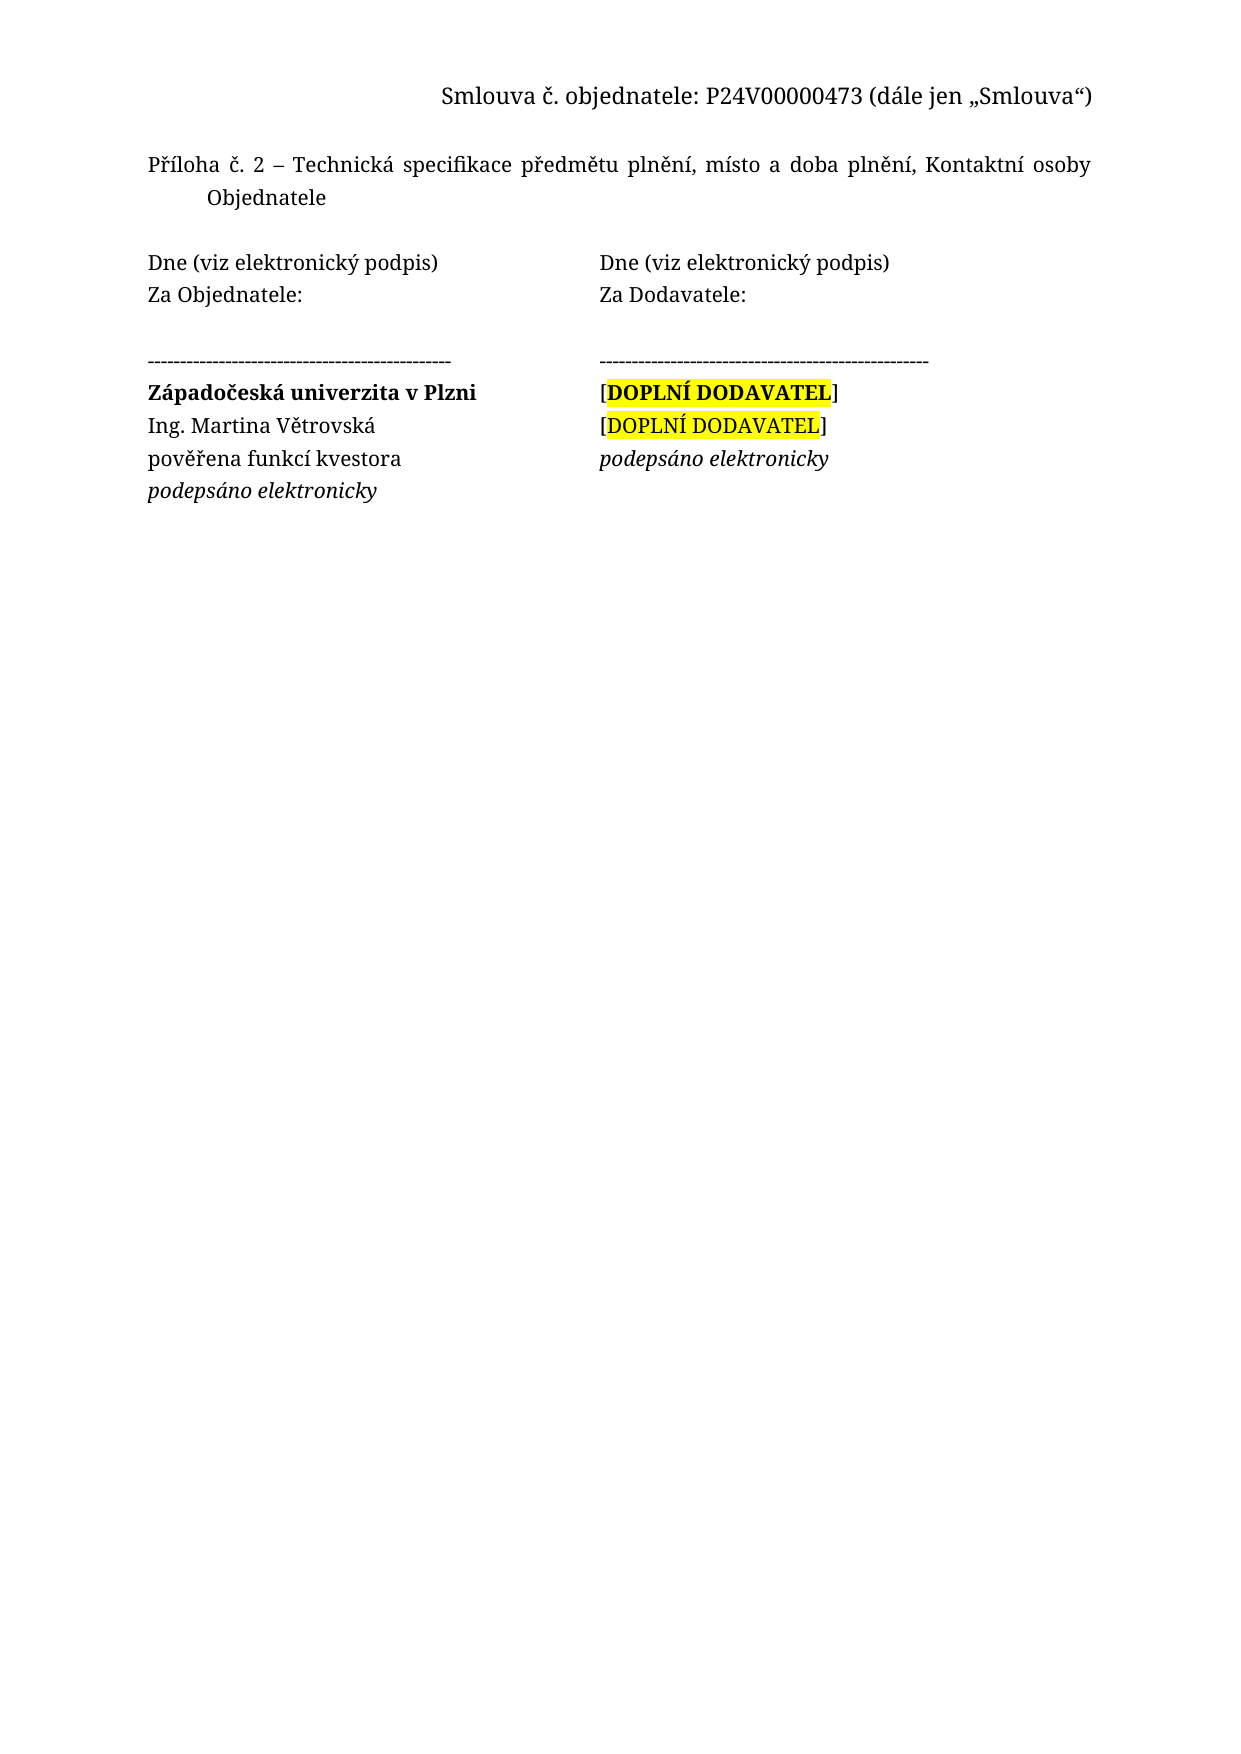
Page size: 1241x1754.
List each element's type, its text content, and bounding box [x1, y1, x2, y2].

table_header Dne (viz elektronický podpis) Za Dodavatele: --------------------------------------------------- [DOPLNÍ DODAVATEL] [DOPLNÍ DODAVATEL] podepsáno elektronicky [588, 248, 1040, 508]
text Příloha č. 2 – Technická specifikace předmětu plnění, místo a doba plnění, Kontaktní osoby Objednatele [148, 150, 1093, 211]
table_header Dne (viz elektronický podpis) Za Objednatele: ----------------------------------------------- Západočeská univerzita v Plzni Ing. Martina Větrovská pověřena funkcí kvestora podepsáno elektronicky [136, 248, 588, 508]
